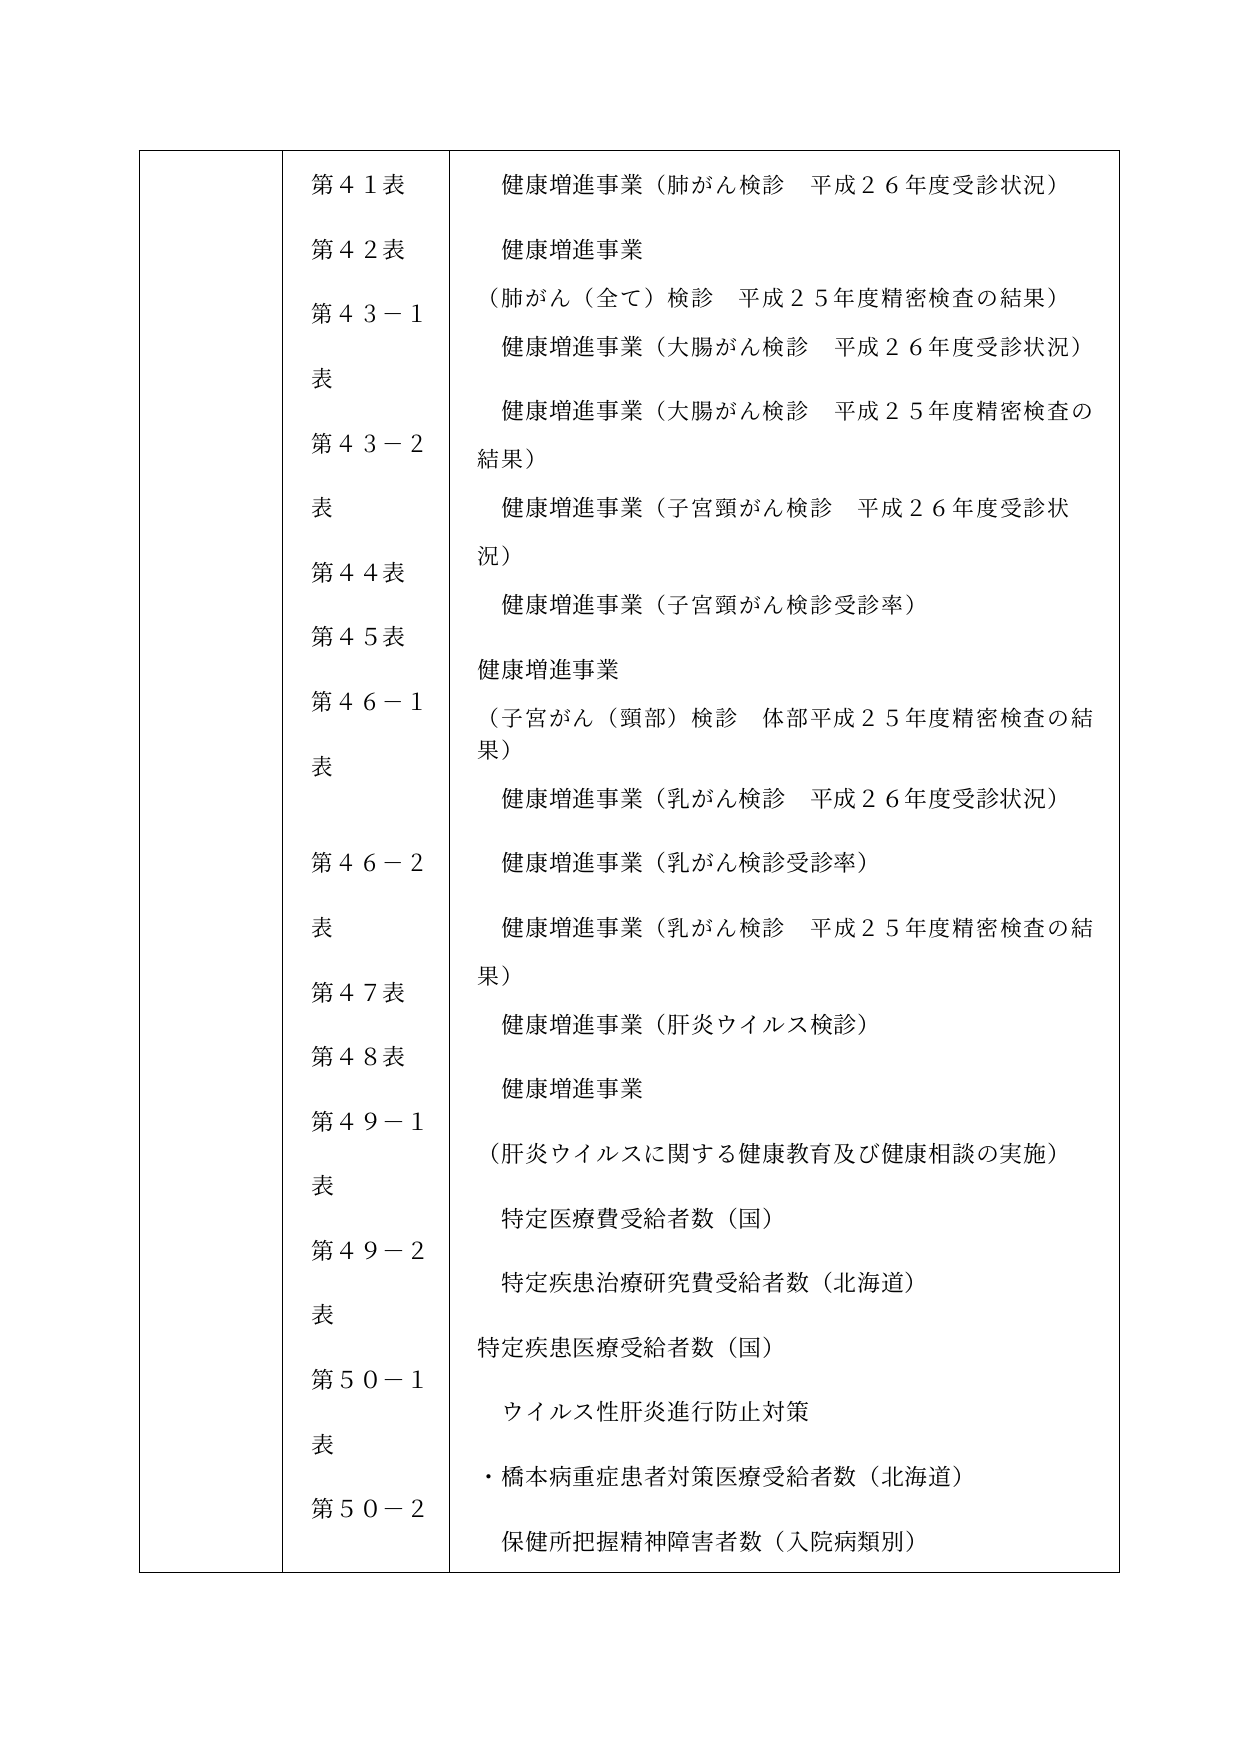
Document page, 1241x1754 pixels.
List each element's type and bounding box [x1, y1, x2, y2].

table_header [283, 151, 449, 1572]
table_header [450, 151, 1119, 1572]
table_header [140, 151, 282, 1572]
